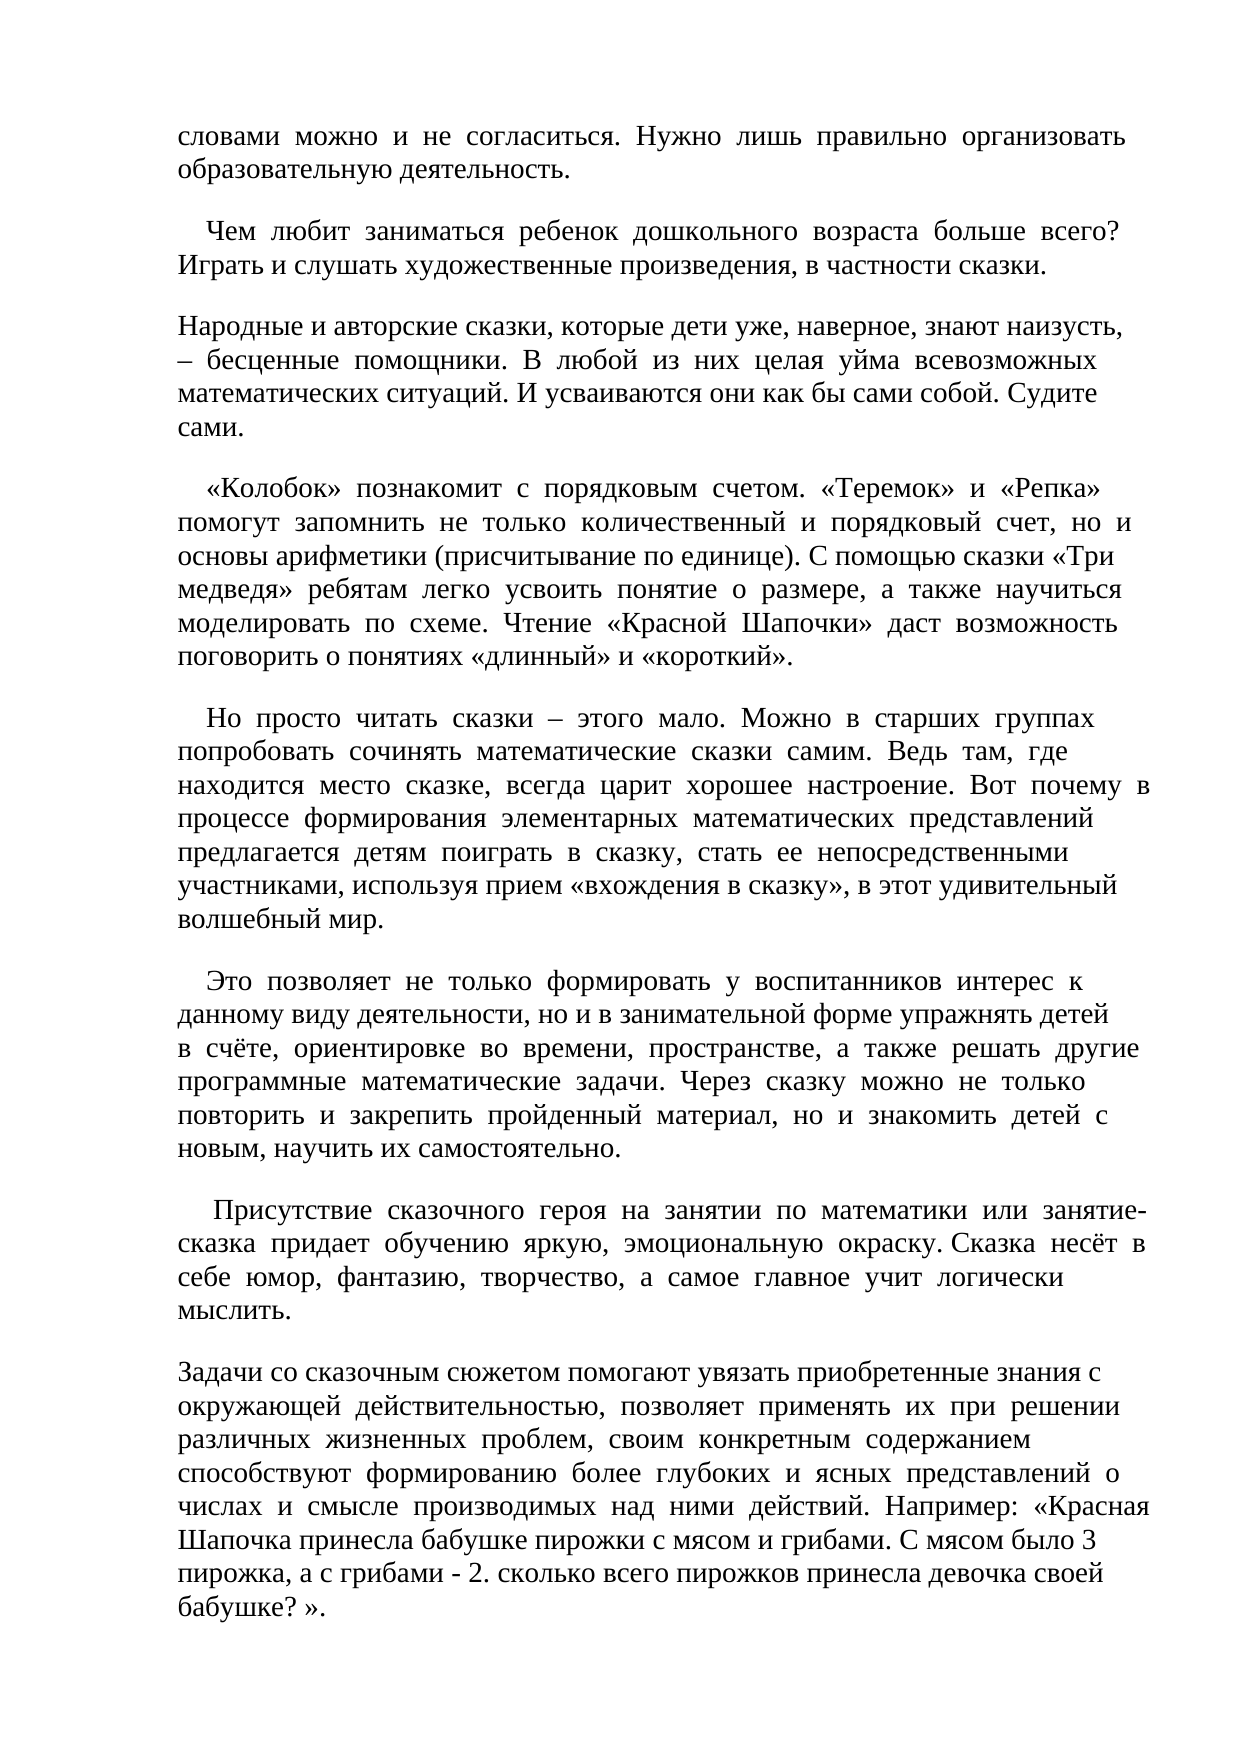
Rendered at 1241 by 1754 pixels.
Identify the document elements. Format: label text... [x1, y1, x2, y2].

text пирожка, а с грибами - 2. сколько всего пирожков принесла девочка своей [177, 1555, 1152, 1589]
text словами можно и не согласиться. Нужно лишь правильно организовать [177, 118, 1152, 152]
text помогут запомнить не только количественный и порядковый счет, но и [177, 504, 1152, 538]
text находится место сказке, всегда царит хорошее настроение. Вот почему в [177, 767, 1152, 800]
text Шапочка принесла бабушке пирожки с мясом и грибами. С мясом было 3 [177, 1522, 1152, 1555]
text сами. [177, 409, 1152, 442]
text попробовать сочинять математические сказки самим. Ведь там, где [177, 733, 1152, 767]
text медведя» ребятам легко усвоить понятие о размере, а также научиться [177, 571, 1152, 605]
text моделировать по схеме. Чтение «Красной Шапочки» даст возможность [177, 605, 1152, 638]
text основы арифметики (присчитывание по единице). С помощью сказки «Три [177, 538, 1152, 571]
text процессе формирования элементарных математических представлений [177, 800, 1152, 834]
text – бесценные помощники. В любой из них целая уйма всевозможных [177, 342, 1152, 375]
text Но просто читать сказки – этого мало. Можно в старших группах [177, 700, 1152, 733]
text сказка придает обучению яркую, эмоциональную окраску. Сказка несёт в [177, 1225, 1152, 1259]
text повторить и закрепить пройденный материал, но и знакомить детей с [177, 1097, 1152, 1130]
text новым, научить их самостоятельно. [177, 1130, 1152, 1164]
text данному виду деятельности, но и в занимательной форме упражнять детей [177, 996, 1152, 1030]
text окружающей действительностью, позволяет применять их при решении [177, 1388, 1152, 1421]
text Чем любит заниматься ребенок дошкольного возраста больше всего? [177, 213, 1152, 247]
text математических ситуаций. И усваиваются они как бы сами собой. Судите [177, 375, 1152, 409]
text Присутствие сказочного героя на занятии по математики или занятие- [177, 1192, 1152, 1225]
text «Колобок» познакомит с порядковым счетом. «Теремок» и «Репка» [177, 471, 1152, 504]
text предлагается детям поиграть в сказку, стать ее непосредственными [177, 834, 1152, 867]
text программные математические задачи. Через сказку можно не только [177, 1063, 1152, 1097]
text мыслить. [177, 1292, 1152, 1326]
text себе юмор, фантазию, творчество, а самое главное учит логически [177, 1259, 1152, 1292]
text Это позволяет не только формировать у воспитанников интерес к [177, 963, 1152, 996]
text волшебный мир. [177, 901, 1152, 934]
text участниками, используя прием «вхождения в сказку», в этот удивительный [177, 867, 1152, 901]
text числах и смысле производимых над ними действий. Например: «Красная [177, 1488, 1152, 1522]
text различных жизненных проблем, своим конкретным содержанием [177, 1421, 1152, 1455]
text Народные и авторские сказки, которые дети уже, наверное, знают наизусть, [177, 308, 1152, 342]
text в счёте, ориентировке во времени, пространстве, а также решать другие [177, 1030, 1152, 1063]
text образовательную деятельность. [177, 152, 1152, 185]
text бабушке? ». [177, 1589, 1152, 1622]
text поговорить о понятиях «длинный» и «короткий». [177, 638, 1152, 672]
text Задачи со сказочным сюжетом помогают увязать приобретенные знания с [177, 1354, 1152, 1388]
text способствуют формированию более глубоких и ясных представлений о [177, 1455, 1152, 1488]
text Играть и слушать художественные произведения, в частности сказки. [177, 247, 1152, 280]
